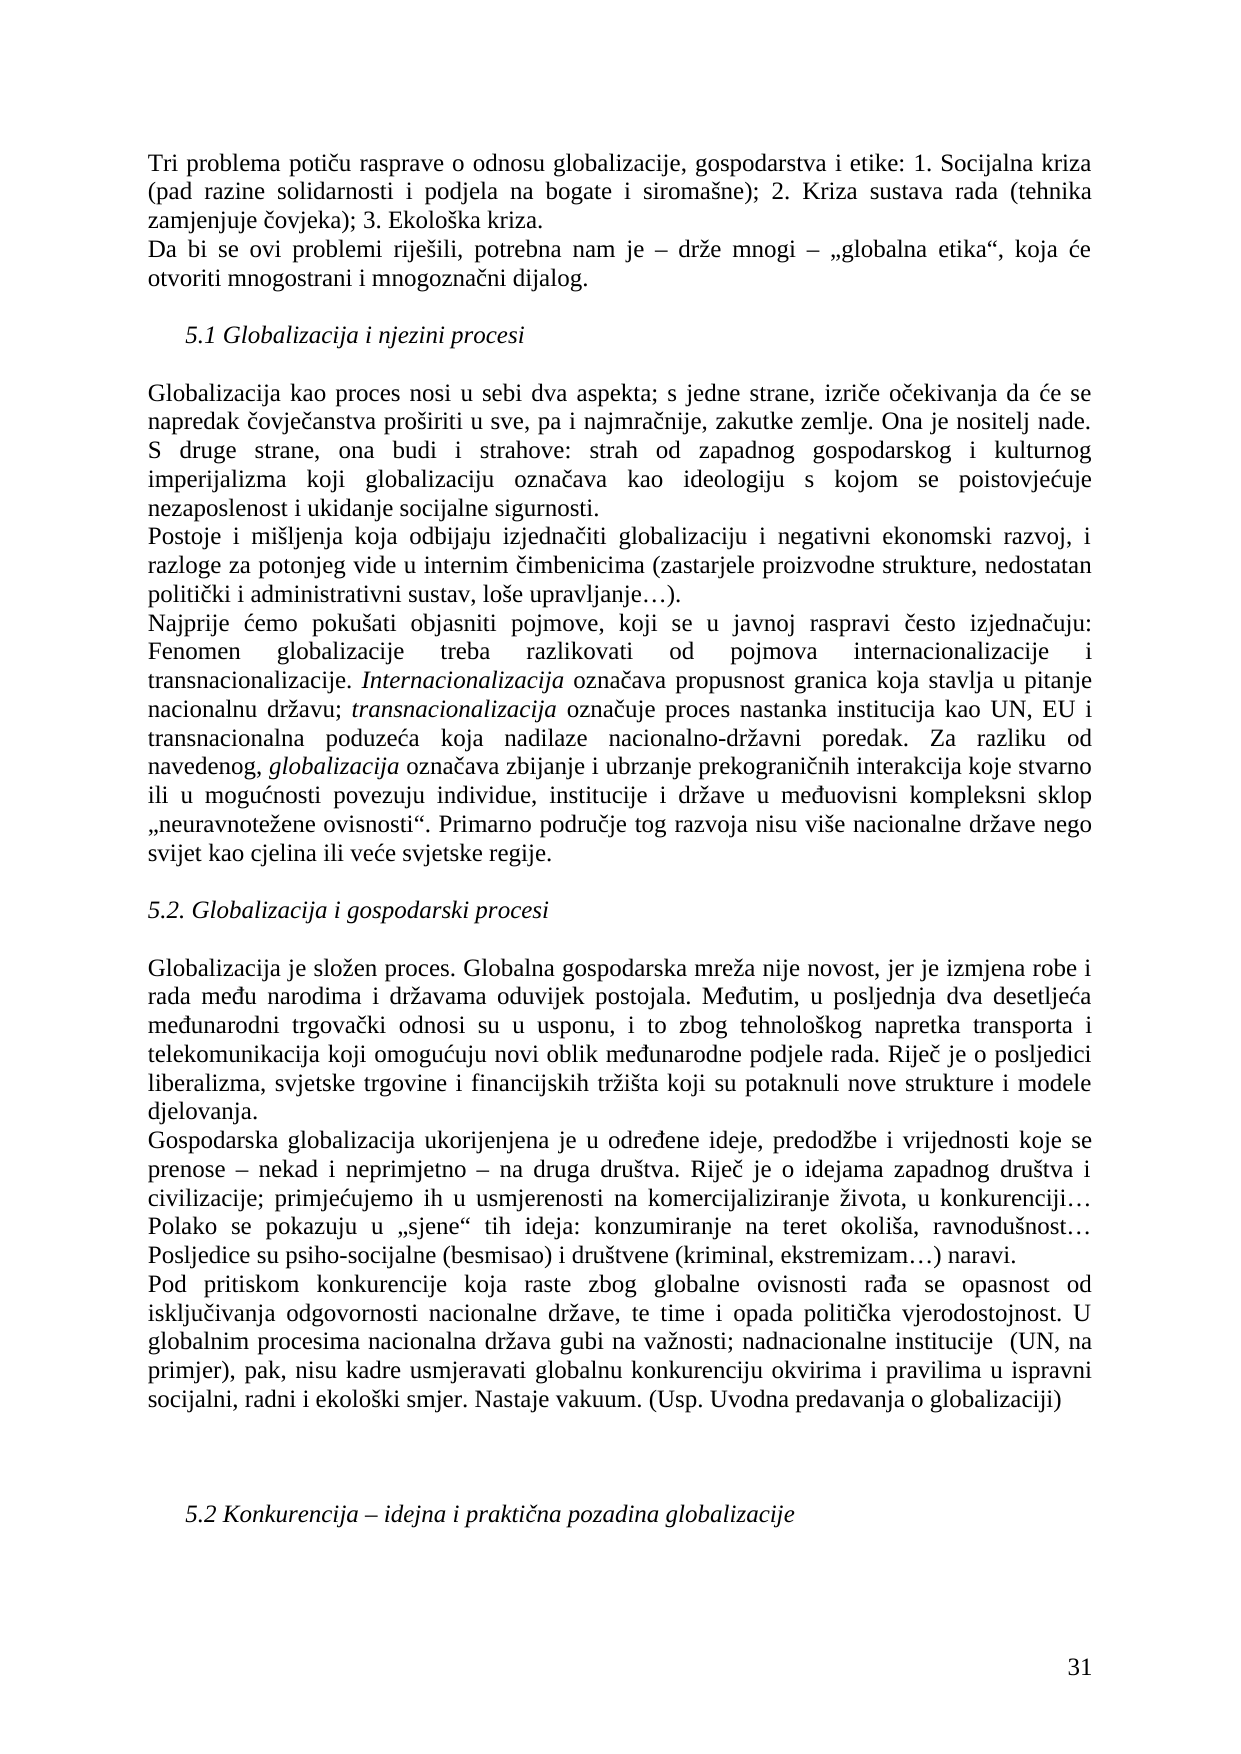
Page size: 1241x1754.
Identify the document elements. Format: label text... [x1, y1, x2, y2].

text Globalizacija je složen proces. Globalna gospodarska mreža nije novost, jer je izmjena robe i rada među narodima i državama oduvijek postojala. Međutim, u posljednja dva desetljeća međunarodni trgovački odnosi su u usponu, i to zbog tehnološkog napretka transporta i telekomunikacija koji omogućuju novi oblik međunarodne podjele rada. Riječ je o posljedici liberalizma, svjetske trgovine i financijskih tržišta koji su potaknuli nove strukture i modele djelovanja. [148, 953, 1093, 1125]
text Gospodarska globalizacija ukorijenjena je u određene ideje, predodžbe i vrijednosti koje se prenose – nekad i neprimjetno – na druga društva. Riječ je o idejama zapadnog društva i civilizacije; primjećujemo ih u usmjerenosti na komercijaliziranje života, u konkurenciji…Polako se pokazuju u „sjene“ tih ideja: konzumiranje na teret okoliša, ravnodušnost…Posljedice su psiho-socijalne (besmisao) i društvene (kriminal, ekstremizam…) naravi. [148, 1125, 1093, 1269]
text Postoje i mišljenja koja odbijaju izjednačiti globalizaciju i negativni ekonomski razvoj, i razloge za potonjeg vide u internim čimbenicima (zastarjele proizvodne strukture, nedostatan politički i administrativni sustav, loše upravljanje…). [148, 521, 1093, 608]
list Globalizacija i njezini procesi [185, 320, 1093, 349]
text Tri problema potiču rasprave o odnosu globalizacije, gospodarstva i etike: 1. Socijalna kriza (pad razine solidarnosti i podjela na bogate i siromašne); 2. Kriza sustava rada (tehnika zamjenjuje čovjeka); 3. Ekološka kriza. [148, 148, 1093, 234]
text Globalizacija kao proces nosi u sebi dva aspekta; s jedne strane, izriče očekivanja da će se napredak čovječanstva proširiti u sve, pa i najmračnije, zakutke zemlje. Ona je nositelj nade. S druge strane, ona budi i strahove: strah od zapadnog gospodarskog i kulturnog imperijalizma koji globalizaciju označava kao ideologiju s kojom se poistovjećuje nezaposlenost i ukidanje socijalne sigurnosti. [148, 378, 1093, 521]
text Najprije ćemo pokušati objasniti pojmove, koji se u javnoj raspravi često izjednačuju: Fenomen globalizacije treba razlikovati od pojmova internacionalizacije i transnacionalizacije. Internacionalizacija označava propusnost granica koja stavlja u pitanje nacionalnu državu; transnacionalizacija označuje proces nastanka institucija kao UN, EU i transnacionalna poduzeća koja nadilaze nacionalno-državni poredak. Za razliku od navedenog, globalizacija označava zbijanje i ubrzanje prekograničnih interakcija koje stvarno ili u mogućnosti povezuju individue, institucije i države u međuovisni kompleksni sklop „neuravnotežene ovisnosti“. Primarno područje tog razvoja nisu više nacionalne države nego svijet kao cjelina ili veće svjetske regije. [148, 608, 1093, 866]
text 5.2. Globalizacija i gospodarski procesi [148, 895, 1093, 924]
text Pod pritiskom konkurencije koja raste zbog globalne ovisnosti rađa se opasnost od isključivanja odgovornosti nacionalne države, te time i opada politička vjerodostojnost. U globalnim procesima nacionalna država gubi na važnosti; nadnacionalne institucije (UN, na primjer), pak, nisu kadre usmjeravati globalnu konkurenciju okvirima i pravilima u ispravni socijalni, radni i ekološki smjer. Nastaje vakuum. (Usp. Uvodna predavanja o globalizaciji) [148, 1269, 1093, 1413]
text Da bi se ovi problemi riješili, potrebna nam je – drže mnogi – „globalna etika“, koja će otvoriti mnogostrani i mnogoznačni dijalog. [148, 234, 1093, 291]
list Konkurencija – idejna i praktična pozadina globalizacije [185, 1499, 1093, 1528]
